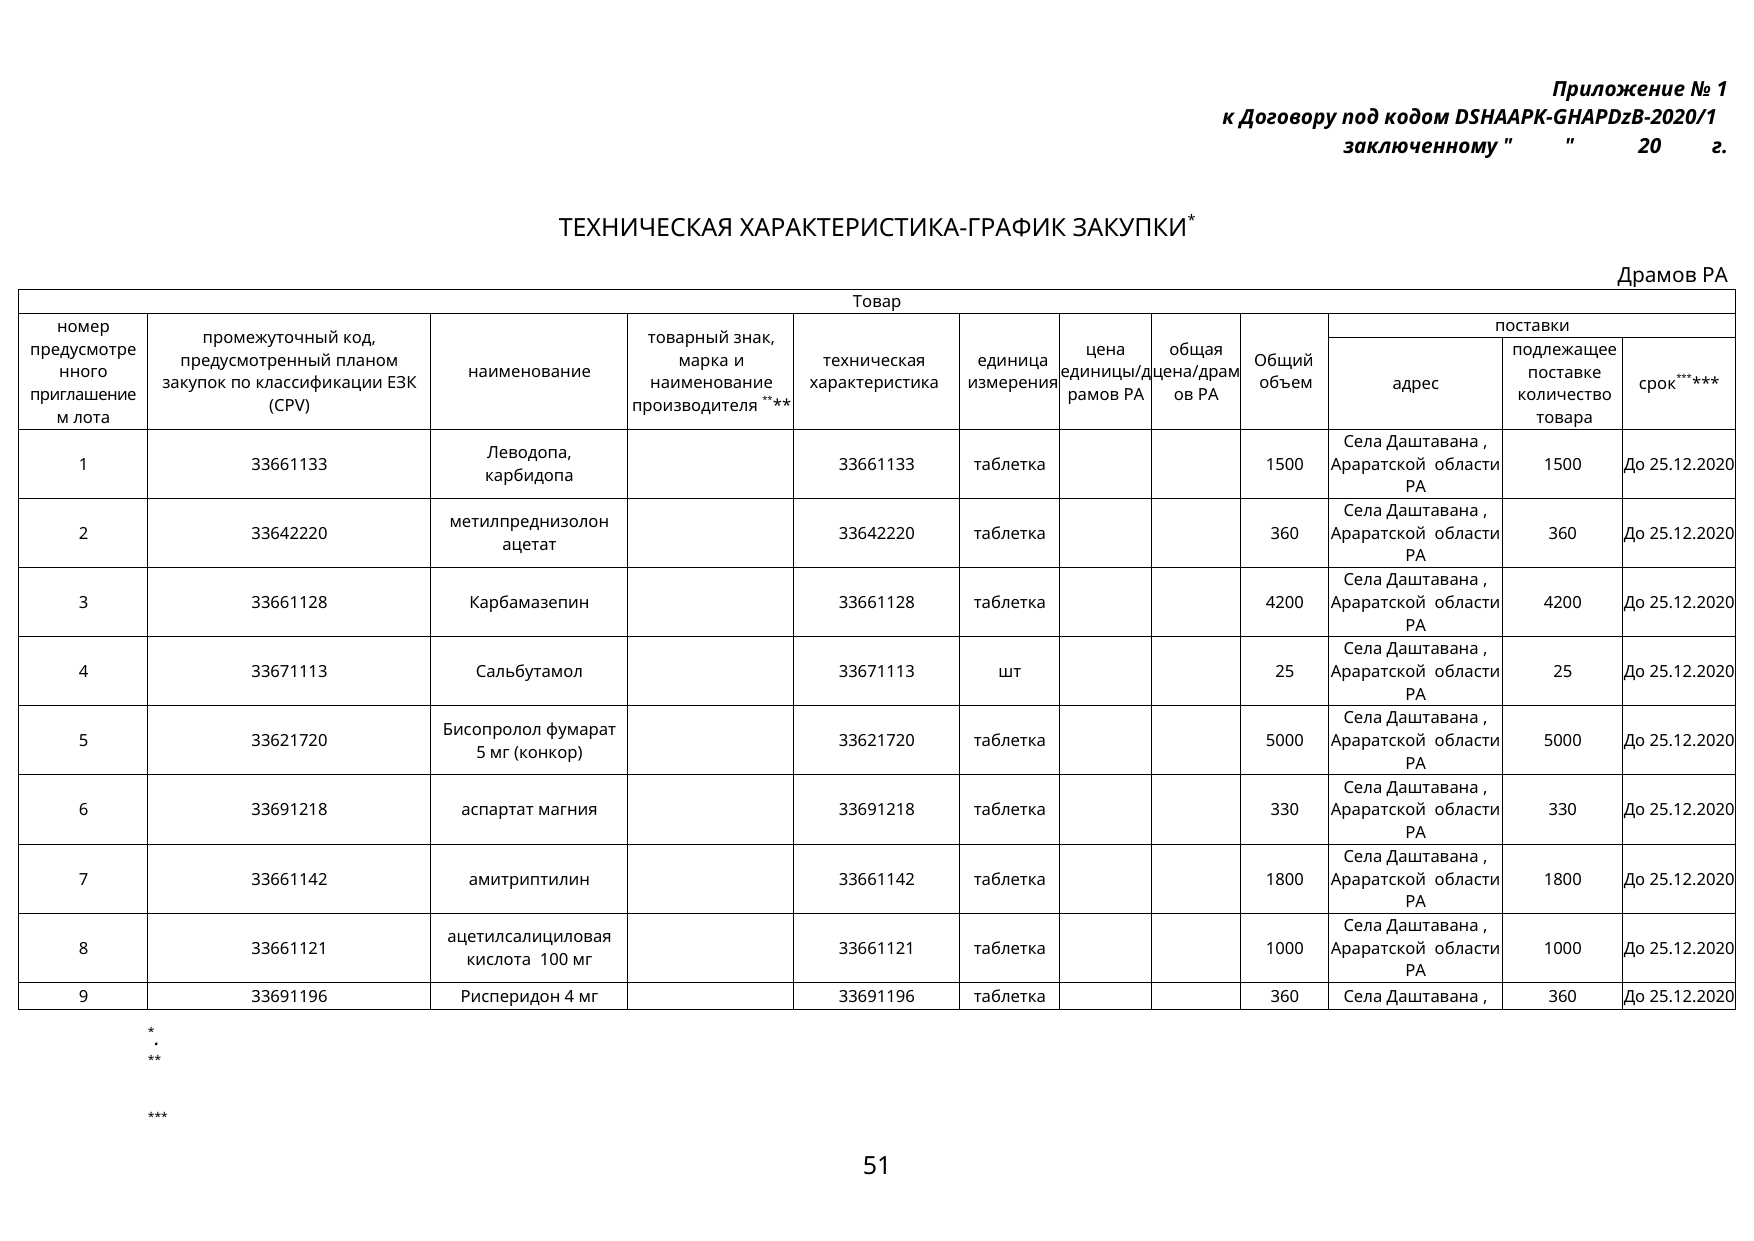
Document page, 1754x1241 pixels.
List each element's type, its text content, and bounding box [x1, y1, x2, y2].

table_cell 25 [1241, 637, 1328, 705]
table_cell 330 [1241, 775, 1328, 843]
table_cell 5 [19, 706, 147, 774]
table_cell 1800 [1503, 845, 1622, 913]
table_cell 6 [19, 775, 147, 843]
table_cell адрес [1329, 338, 1502, 428]
table_cell 8 [19, 914, 147, 982]
table_cell 330 [1503, 775, 1622, 843]
table_cell [1060, 637, 1151, 705]
table_cell 5000 [1503, 706, 1622, 774]
table_cell Сальбутамол [431, 637, 627, 705]
table_cell 33691218 [148, 775, 430, 843]
table_cell метилпреднизолон ацетат [431, 499, 627, 567]
table_cell До 25.12.2020 [1623, 499, 1735, 567]
table_cell [628, 568, 793, 636]
table_cell 33671113 [794, 637, 959, 705]
table_cell [628, 845, 793, 913]
table_cell поставки [1329, 314, 1735, 337]
table_cell [1060, 568, 1151, 636]
table_cell 1800 [1241, 845, 1328, 913]
table_cell До 25.12.2020 [1623, 568, 1735, 636]
table_cell 33661133 [794, 430, 959, 498]
table_cell [1152, 706, 1240, 774]
table_cell [1152, 775, 1240, 843]
table_cell цена единицы/драмов РА [1060, 314, 1151, 428]
table_cell [628, 914, 793, 982]
table_cell 1000 [1503, 914, 1622, 982]
table_cell Села Даштавана , Араратской области РА [1329, 775, 1502, 843]
table_cell Села Даштавана , Араратской области РА [1329, 845, 1502, 913]
table_cell [1060, 775, 1151, 843]
table_cell 2 [19, 499, 147, 567]
table_cell Леводопа, карбидопа [431, 430, 627, 498]
table_cell 33642220 [148, 499, 430, 567]
table_cell 5000 [1241, 706, 1328, 774]
table_cell До 25.12.2020 [1623, 983, 1735, 1009]
table_cell промежуточный код, предусмотренный планом закупок по классификации ЕЗК (CPV) [148, 314, 430, 428]
table_cell [1060, 430, 1151, 498]
table_cell 4 [19, 637, 147, 705]
table_cell 4200 [1241, 568, 1328, 636]
table_cell 1500 [1503, 430, 1622, 498]
table_cell 33661121 [148, 914, 430, 982]
table_cell 33661128 [148, 568, 430, 636]
table_cell 33661142 [148, 845, 430, 913]
table_cell [1152, 568, 1240, 636]
table_cell общая цена/драмов РА [1152, 314, 1240, 428]
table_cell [1329, 983, 1502, 1009]
table_cell [628, 775, 793, 843]
table_cell амитриптилин [431, 845, 627, 913]
table_cell 9 [19, 983, 147, 1009]
table_header Товар [19, 290, 1735, 313]
table_cell подлежащее поставке количество товара [1503, 338, 1622, 428]
table_cell 33642220 [794, 499, 959, 567]
table_cell До 25.12.2020 [1623, 914, 1735, 982]
table_cell 33661128 [794, 568, 959, 636]
table_cell таблетка [960, 499, 1059, 567]
table_cell 25 [1503, 637, 1622, 705]
table_cell таблетка [960, 983, 1059, 1009]
table_cell [1060, 914, 1151, 982]
table_cell [1060, 499, 1151, 567]
table_cell Села Даштавана , Араратской области РА [1329, 637, 1502, 705]
table_cell 7 [19, 845, 147, 913]
table_cell 360 [1241, 499, 1328, 567]
table_cell 33661121 [794, 914, 959, 982]
table_cell До 25.12.2020 [1623, 775, 1735, 843]
table_cell [1152, 637, 1240, 705]
table_cell [1060, 983, 1151, 1009]
table_cell [1152, 914, 1240, 982]
table_cell [628, 637, 793, 705]
table_cell срок*** [1623, 338, 1735, 428]
table_cell 1500 [1241, 430, 1328, 498]
table_cell аспартат магния [431, 775, 627, 843]
table_cell 33691218 [794, 775, 959, 843]
table_cell Рисперидон 4 мг [431, 983, 627, 1009]
text к Договору под кодом DSHAAPK-GHAPDzB-2020/1 заключенному " " 20 г. [148, 102, 1728, 159]
table_cell таблетка [960, 568, 1059, 636]
table_cell Общий объем [1241, 314, 1328, 428]
table_cell 360 [1503, 499, 1622, 567]
table_cell [1060, 845, 1151, 913]
table_cell Села Даштавана , Араратской области РА [1329, 499, 1502, 567]
table_cell [1152, 430, 1240, 498]
table_cell 33691196 [148, 983, 430, 1009]
table_cell 33691196 [794, 983, 959, 1009]
table_cell таблетка [960, 845, 1059, 913]
table_cell Села Даштавана , Араратской области РА [1329, 430, 1502, 498]
table_cell [1060, 706, 1151, 774]
table_cell 1 [19, 430, 147, 498]
table_cell 1000 [1241, 914, 1328, 982]
table_cell [1152, 845, 1240, 913]
table_cell Села Даштавана , Араратской области РА [1329, 914, 1502, 982]
table_cell номер предусмотренного приглашением лота [19, 314, 147, 428]
table_cell 360 [1241, 983, 1328, 1009]
text ТЕХНИЧЕСКАЯ ХАРАКТЕРИСТИКА-ГРАФИК ЗАКУПКИ* [148, 210, 1606, 244]
text Драмов РА [148, 261, 1728, 289]
table_cell 33661133 [148, 430, 430, 498]
table_cell 33671113 [148, 637, 430, 705]
table_cell ацетилсалициловая кислота 100 мг [431, 914, 627, 982]
table_cell До 25.12.2020 [1623, 430, 1735, 498]
table_cell Села Даштавана , Араратской области РА [1329, 706, 1502, 774]
table_cell товарный знак, марка и наименование производителя ** [628, 314, 793, 428]
table_cell До 25.12.2020 [1623, 845, 1735, 913]
table_cell [628, 706, 793, 774]
table_cell 33661142 [794, 845, 959, 913]
text Приложение № 1 [148, 74, 1728, 102]
table_cell До 25.12.2020 [1623, 706, 1735, 774]
table_cell [628, 983, 793, 1009]
table_cell таблетка [960, 775, 1059, 843]
table_cell 360 [1503, 983, 1622, 1009]
table_cell До 25.12.2020 [1623, 637, 1735, 705]
table_cell наименование [431, 314, 627, 428]
table_cell таблетка [960, 706, 1059, 774]
table_cell таблетка [960, 914, 1059, 982]
table_cell техническая характеристика [794, 314, 959, 428]
table_cell [1152, 499, 1240, 567]
table_cell [628, 430, 793, 498]
table_cell 4200 [1503, 568, 1622, 636]
table_cell 3 [19, 568, 147, 636]
table_cell Села Даштавана , Араратской области РА [1329, 568, 1502, 636]
table_cell [628, 499, 793, 567]
table_cell шт [960, 637, 1059, 705]
table_cell единица измерения [960, 314, 1059, 428]
table_cell таблетка [960, 430, 1059, 498]
table_cell 33621720 [148, 706, 430, 774]
table_cell Карбамазепин [431, 568, 627, 636]
table_cell 33621720 [794, 706, 959, 774]
table_cell Бисопролол фумарат 5 мг (конкор) [431, 706, 627, 774]
table_cell [1152, 983, 1240, 1009]
